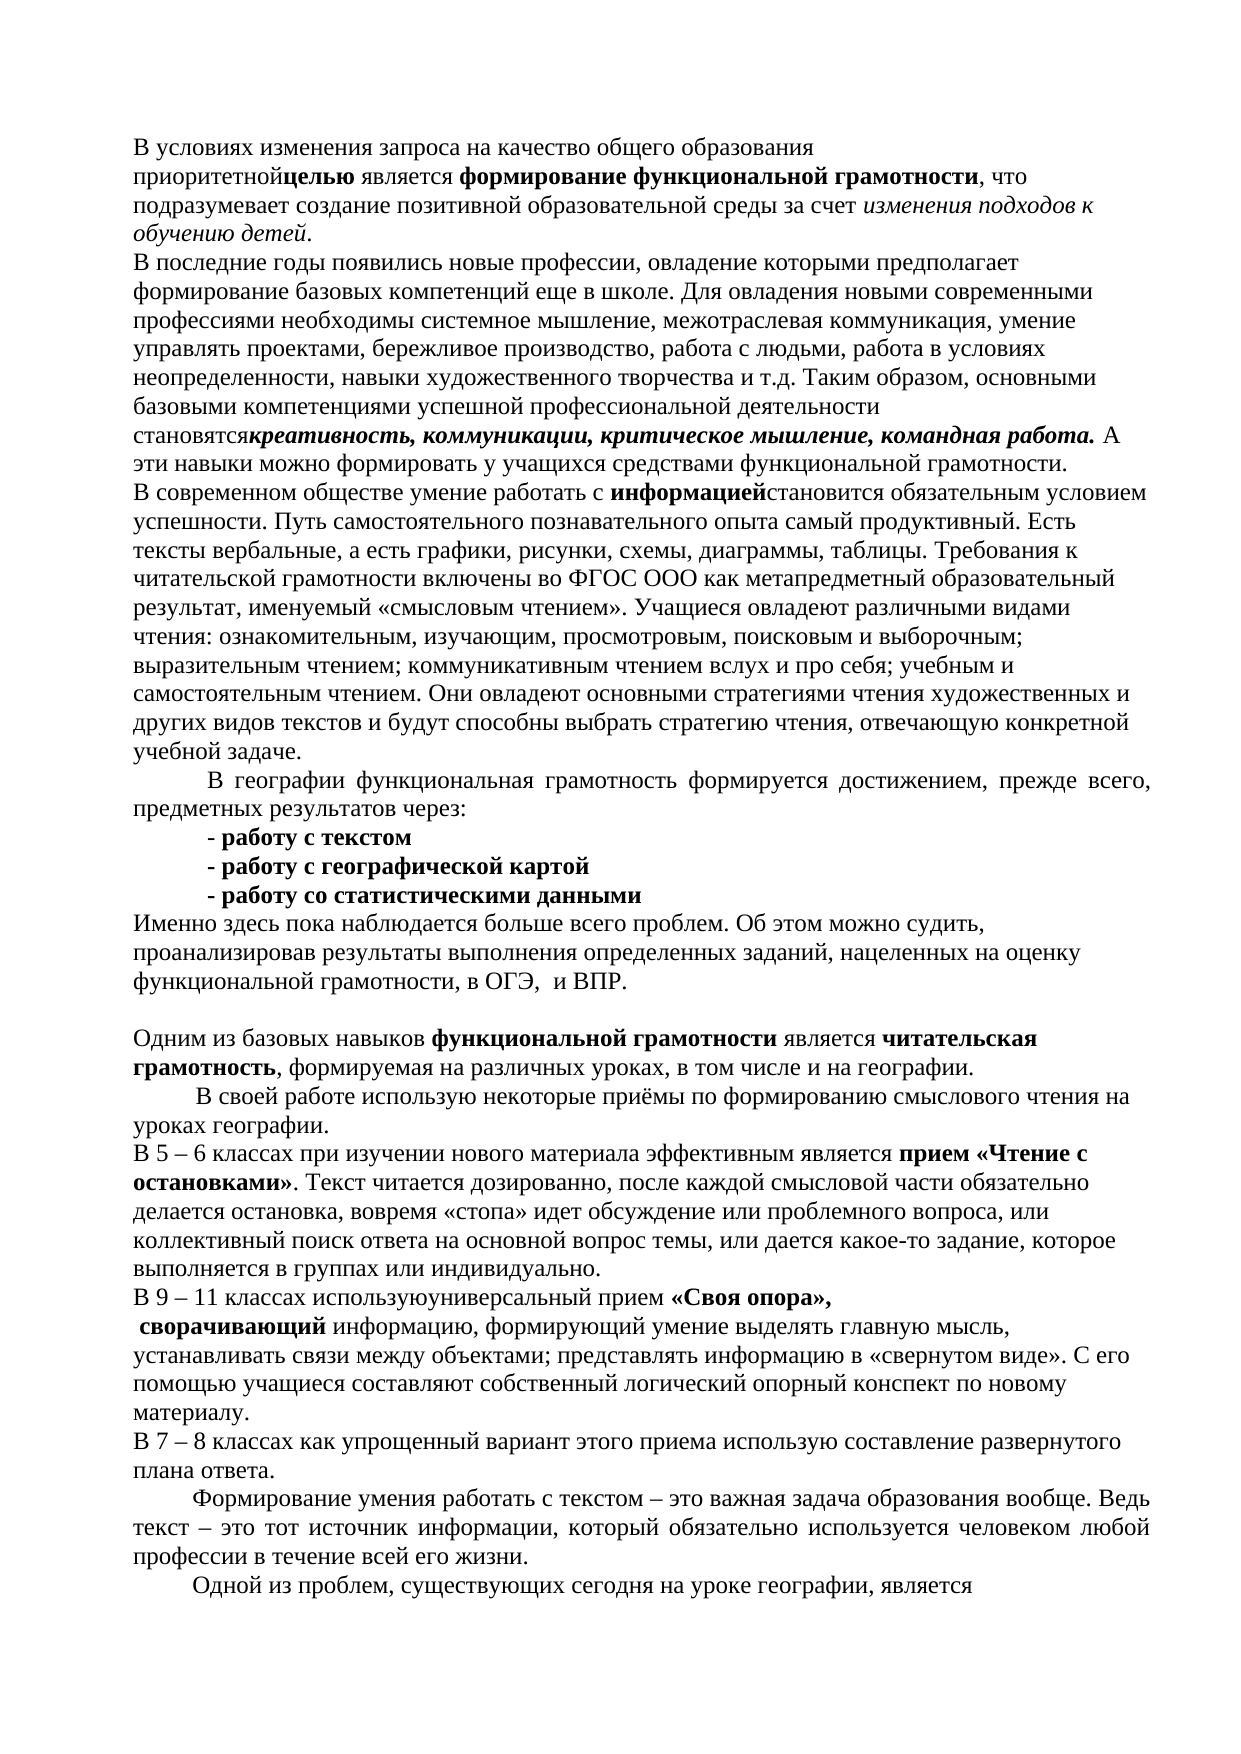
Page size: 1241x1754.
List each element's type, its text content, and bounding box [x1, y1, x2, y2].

text - работу с географической картой [133, 851, 1152, 880]
text В своей работе использую некоторые приёмы по формированию смыслового чтения на уроках географии. [133, 1081, 1152, 1138]
text В географии функциональная грамотность формируется достижением, прежде всего, предметных результатов через: [133, 765, 1152, 822]
text В современном обществе умение работать с информациейстановится обязательным условием успешности. Путь самостоятельного познавательного опыта самый продуктивный. Есть тексты вербальные, а есть графики, рисунки, схемы, диаграммы, таблицы. Требования к читательской грамотности включены во ФГОС ООО как метапредметный образовательный результат, именуемый «смысловым чтением». Учащиеся овладеют различными видами чтения: ознакомительным, изучающим, просмотровым, поисковым и выборочным; выразительным чтением; коммуникативным чтением вслух и про себя; учебным и самостоятельным чтением. Они овладеют основными стратегиями чтения художественных и других видов текстов и будут способны выбрать стратегию чтения, отвечающую конкретной учебной задаче. [133, 477, 1152, 765]
text Одним из базовых навыков функциональной грамотности является читательская грамотность, формируемая на различных уроках, в том числе и на географии. [133, 1023, 1152, 1081]
text Именно здесь пока наблюдается больше всего проблем. Об этом можно судить, проанализировав результаты выполнения определенных заданий, нацеленных на оценку функциональной грамотности, в ОГЭ, и ВПР. [133, 908, 1152, 995]
text - работу с текстом [133, 822, 1152, 851]
text Формирование умения работать с текстом – это важная задача образования вообще. Ведь текст – это тот источник информации, который обязательно используется человеком любой профессии в течение всей его жизни. [133, 1483, 1152, 1570]
text В 9 – 11 классах используюуниверсальный прием «Своя опора», [133, 1282, 1152, 1311]
text сворачивающий информацию, формирующий умение выделять главную мысль, устанавливать связи между объектами; представлять информацию в «свернутом виде». С его помощью учащиеся составляют собственный логический опорный конспект по новому материалу. [133, 1311, 1152, 1426]
text В 7 – 8 классах как упрощенный вариант этого приема использую составление развернутого плана ответа. [133, 1426, 1152, 1483]
text В условиях изменения запроса на качество общего образования приоритетнойцелью является формирование функциональной грамотности, что подразумевает создание позитивной образовательной среды за счет изменения подходов к обучению детей. [133, 132, 1152, 247]
text В последние годы появились новые профессии, овладение которыми предполагает формирование базовых компетенций еще в школе. Для овладения новыми современными профессиями необходимы системное мышление, межотраслевая коммуникация, умение управлять проектами, бережливое производство, работа с людьми, работа в условиях неопределенности, навыки художественного творчества и т.д. Таким образом, основными базовыми компетенциями успешной профессиональной деятельности становятсякреативность, коммуникации, критическое мышление, командная работа. А эти навыки можно формировать у учащихся средствами функциональной грамотности. [133, 247, 1152, 477]
text Одной из проблем, существующих сегодня на уроке географии, является [133, 1570, 1152, 1598]
text В 5 – 6 классах при изучении нового материала эффективным является прием «Чтение с остановками». Текст читается дозированно, после каждой смысловой части обязательно делается остановка, вовремя «стопа» идет обсуждение или проблемного вопроса, или коллективный поиск ответа на основной вопрос темы, или дается какое-то задание, которое выполняется в группах или индивидуально. [133, 1138, 1152, 1282]
text - работу со статистическими данными [133, 880, 1152, 908]
